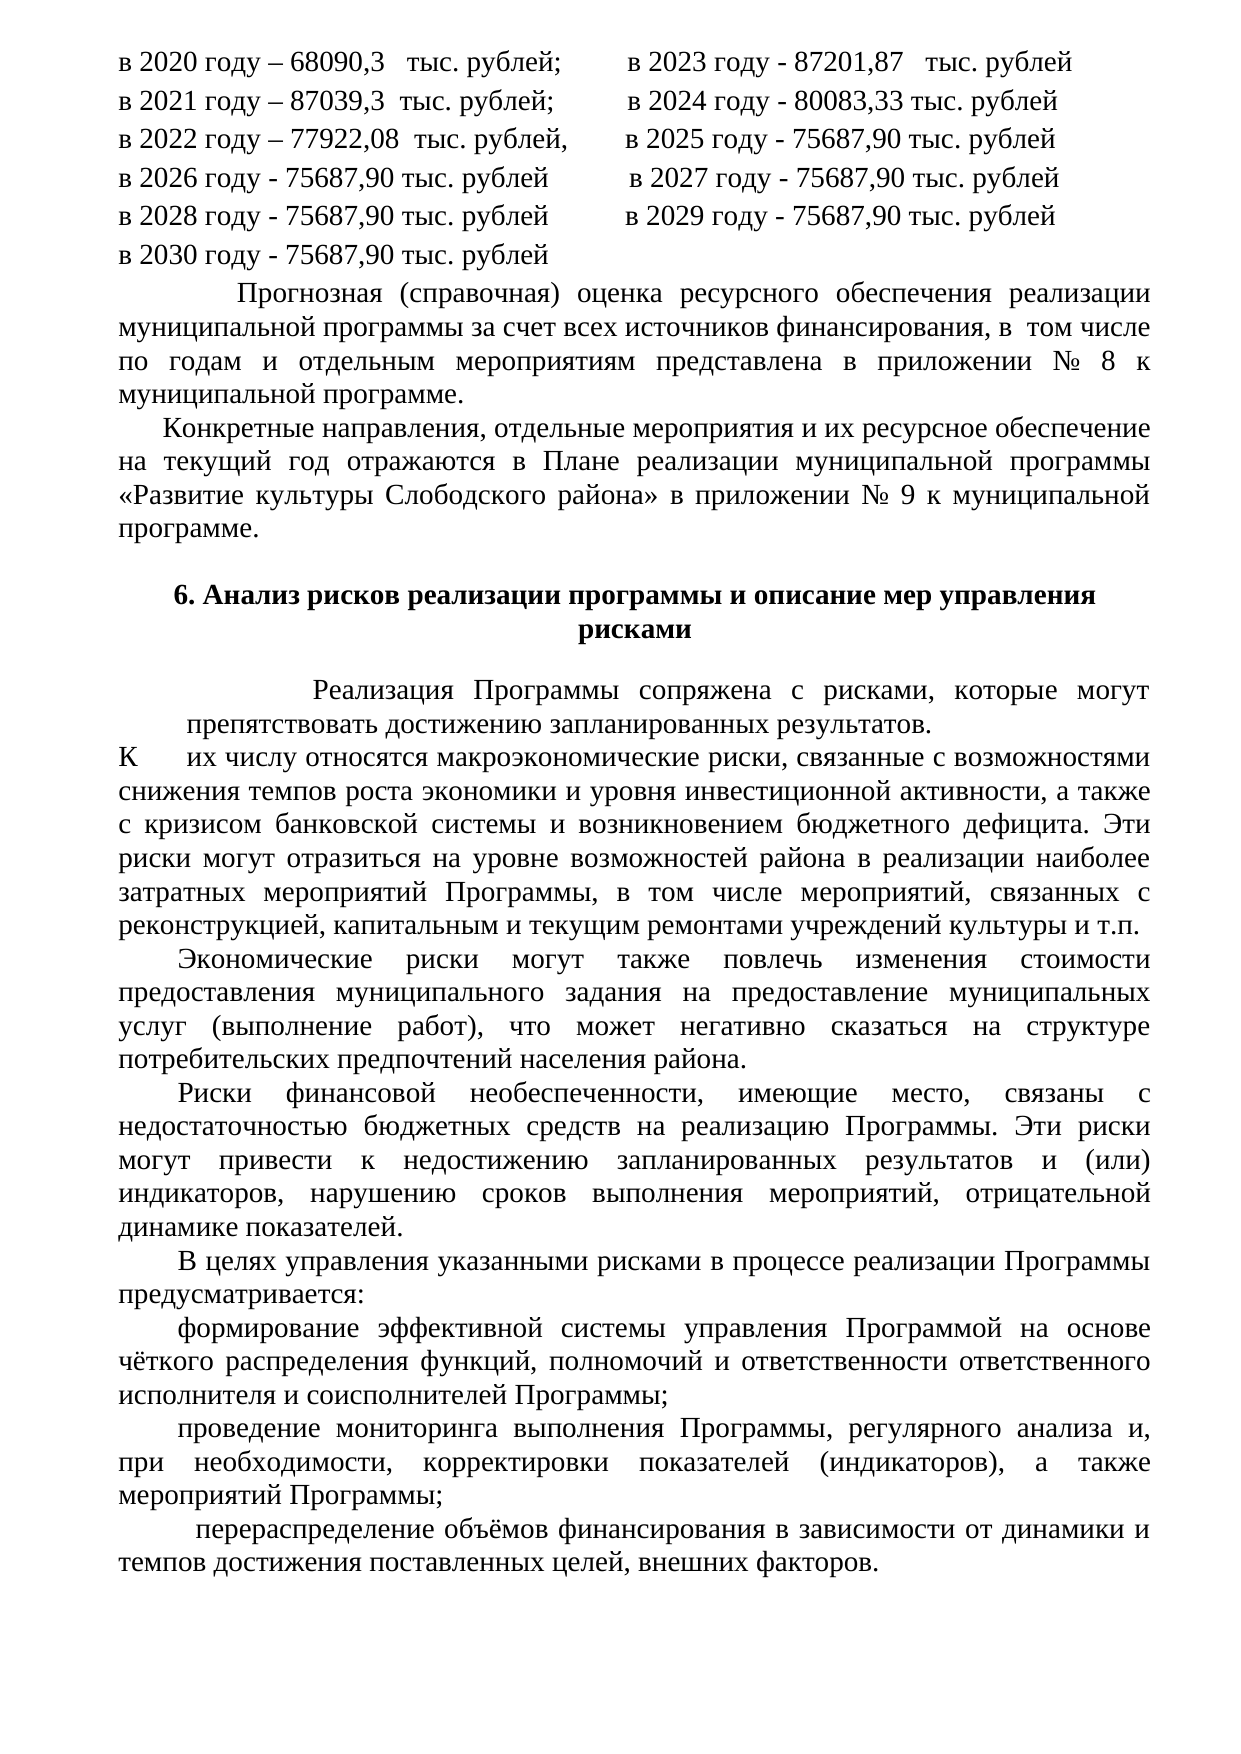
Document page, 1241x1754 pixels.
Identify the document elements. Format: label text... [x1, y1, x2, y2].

text перераспределение объёмов финансирования в зависимости от динамики и темпов достижения поставленных целей, внешних факторов. [118, 1511, 1152, 1578]
text Риски финансовой необеспеченности, имеющие место, связаны с недостаточностью бюджетных средств на реализацию Программы. Эти риски могут привести к недостижению запланированных результатов и (или) индикаторов, нарушению сроков выполнения мероприятий, отрицательной динамике показателей. [118, 1075, 1152, 1243]
text в 2026 году - 75687,90 тыс. рублей в 2027 году - 75687,90 тыс. рублей в 2028 году - 75687,90 тыс. рублей в 2029 году - 75687,90 тыс. рублей [118, 160, 1152, 232]
text Экономические риски могут также повлечь изменения стоимости предоставления муниципального задания на предоставление муниципальных услуг (выполнение работ), что может негативно сказаться на структуре потребительских предпочтений населения района. [118, 941, 1152, 1075]
text в 2030 году - 75687,90 тыс. рублей [118, 237, 1152, 271]
text Реализация Программы сопряжена с рисками, которые могут препятствовать достижению запланированных результатов. [118, 672, 1152, 739]
text В целях управления указанными рисками в процессе реализации Программы предусматривается: [118, 1243, 1152, 1310]
text формирование эффективной системы управления Программой на основе чёткого распределения функций, полномочий и ответственности ответственного исполнителя и соисполнителей Программы; [118, 1310, 1152, 1410]
text 6. Анализ рисков реализации программы и описание мер управления рисками [118, 577, 1152, 644]
text Прогнозная (справочная) оценка ресурсного обеспечения реализации муниципальной программы за счет всех источников финансирования, в том числе по годам и отдельным мероприятиям представлена в приложении № 8 к муниципальной программе. [118, 276, 1152, 410]
text в 2022 году – 77922,08 тыс. рублей, в 2025 году - 75687,90 тыс. рублей [118, 121, 1152, 155]
text К их числу относятся макроэкономические риски, связанные с возможностями снижения темпов роста экономики и уровня инвестиционной активности, а также с кризисом банковской системы и возникновением бюджетного дефицита. Эти риски могут отразиться на уровне возможностей района в реализации наиболее затратных мероприятий Программы, в том числе мероприятий, связанных с реконструкцией, капитальным и текущим ремонтами учреждений культуры и т.п. [118, 739, 1152, 941]
text в 2021 году – 87039,3 тыс. рублей; в 2024 году - 80083,33 тыс. рублей [118, 83, 1152, 116]
text проведение мониторинга выполнения Программы, регулярного анализа и, при необходимости, корректировки показателей (индикаторов), а также мероприятий Программы; [118, 1410, 1152, 1511]
text Конкретные направления, отдельные мероприятия и их ресурсное обеспечение на текущий год отражаются в Плане реализации муниципальной программы «Развитие культуры Слободского района» в приложении № 9 к муниципальной программе. [118, 410, 1152, 544]
text в 2020 году – 68090,3 тыс. рублей; в 2023 году - 87201,87 тыс. рублей [118, 44, 1152, 78]
